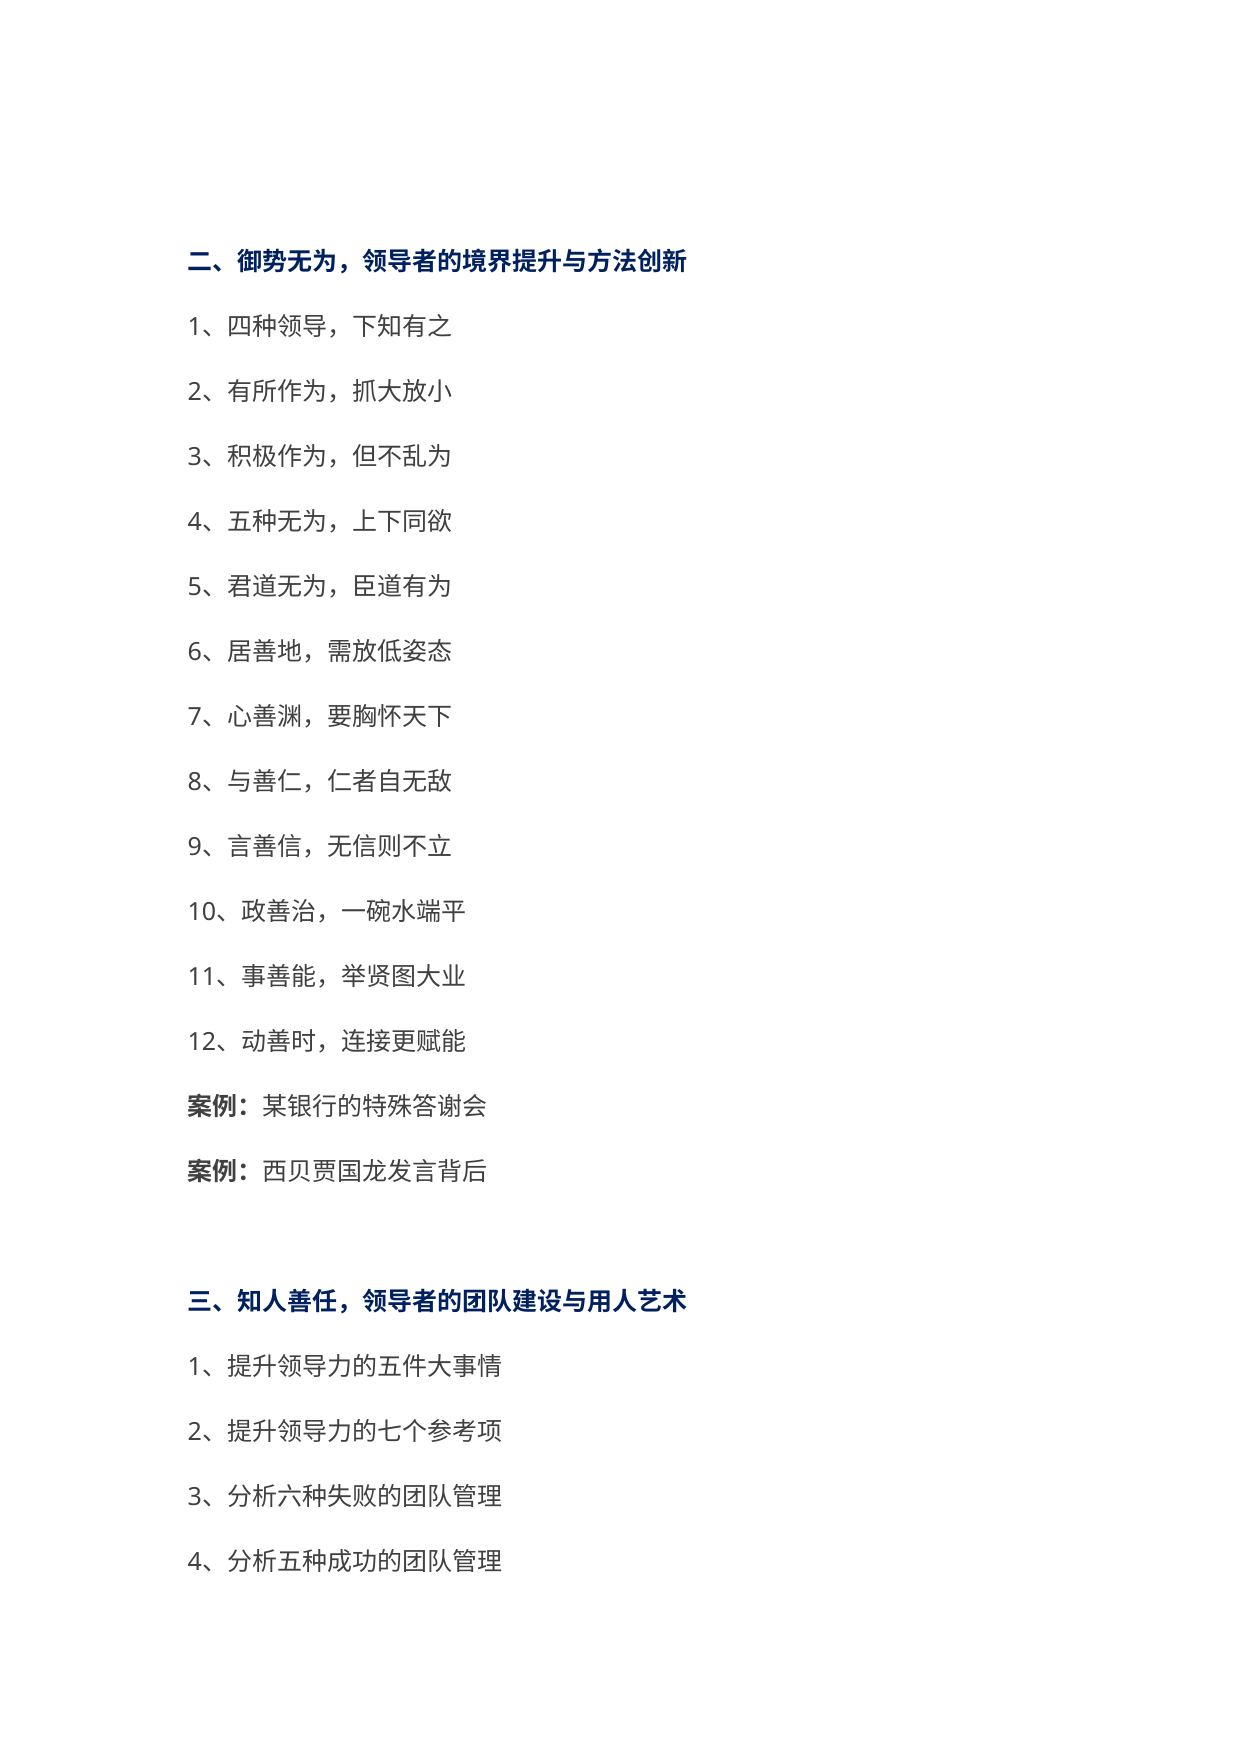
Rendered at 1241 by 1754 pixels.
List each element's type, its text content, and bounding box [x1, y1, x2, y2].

text 4、分析五种成功的团队管理 [187, 1527, 1053, 1592]
text 3、积极作为，但不乱为 [187, 422, 1032, 487]
text 6、居善地，需放低姿态 [187, 617, 1032, 682]
text 2、有所作为，抓大放小 [187, 357, 1032, 422]
text 2、提升领导力的七个参考项 [187, 1397, 1053, 1462]
text 8、与善仁，仁者自无敌 [187, 747, 1032, 812]
text 案例：某银行的特殊答谢会 [187, 1072, 1053, 1137]
text 10、政善治，一碗水端平 [187, 877, 1032, 942]
text 1、四种领导，下知有之 [187, 292, 1032, 357]
text 5、君道无为，臣道有为 [187, 552, 1032, 617]
text 三、知人善任，领导者的团队建设与用人艺术 [187, 1267, 1053, 1332]
text 3、分析六种失败的团队管理 [187, 1462, 1053, 1527]
text 9、言善信，无信则不立 [187, 812, 1032, 877]
text 7、心善渊，要胸怀天下 [187, 682, 1032, 747]
text 1、提升领导力的五件大事情 [187, 1332, 1053, 1397]
text 12、动善时，连接更赋能 [187, 1007, 1032, 1072]
text 案例：西贝贾国龙发言背后 [187, 1137, 1032, 1202]
text 二、御势无为，领导者的境界提升与方法创新 [187, 227, 1053, 292]
text 4、五种无为，上下同欲 [187, 487, 1032, 552]
text 11、事善能，举贤图大业 [187, 942, 1032, 1007]
